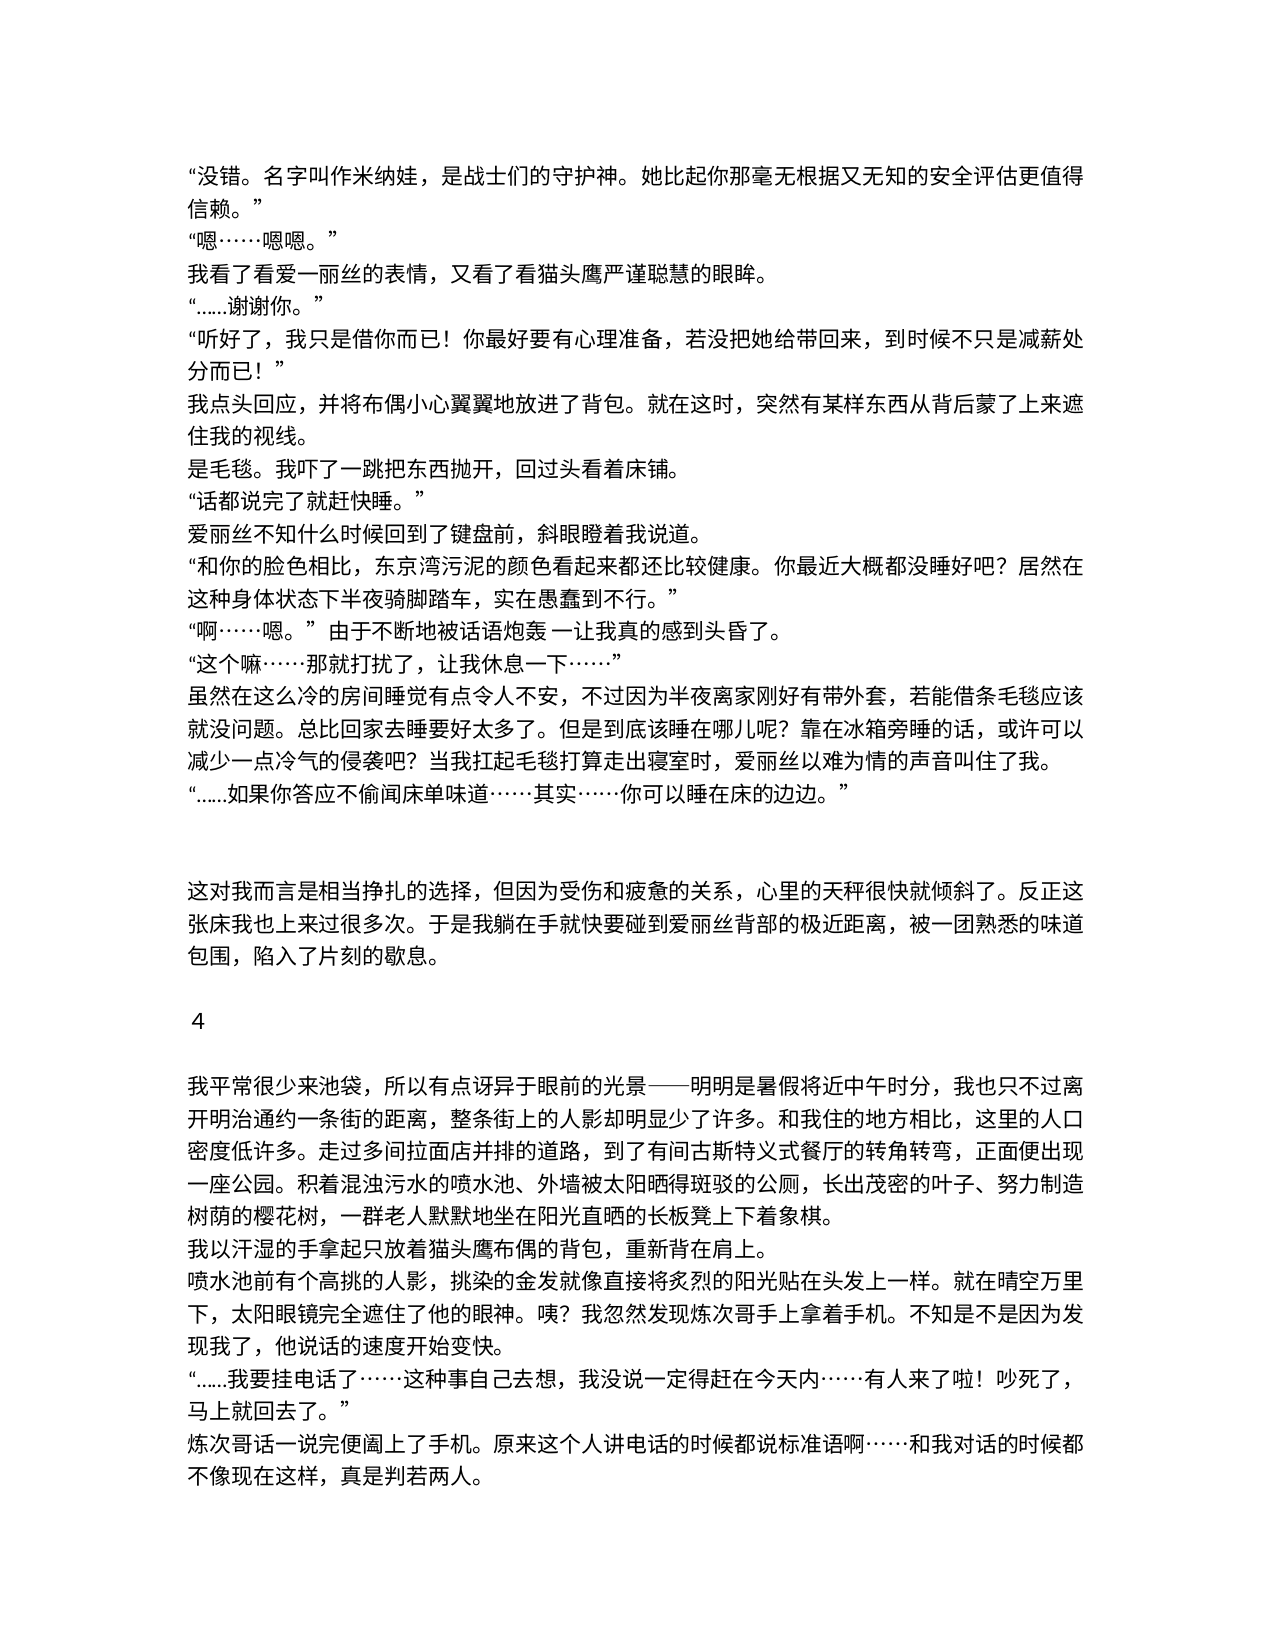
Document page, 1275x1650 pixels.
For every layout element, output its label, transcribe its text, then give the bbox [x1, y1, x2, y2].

text “嗯……嗯嗯。” [187, 224, 1087, 256]
text “没错。名字叫作米纳娃，是战士们的守护神。她比起你那毫无根据又无知的安全评估更值得信赖。” [187, 159, 1087, 224]
text 喷水池前有个高挑的人影，挑染的金发就像直接将炙烈的阳光贴在头发上一样。就在晴空万里下，太阳眼镜完全遮住了他的眼神。咦？我忽然发现炼次哥手上拿着手机。不知是不是因为发现我了，他说话的速度开始变快。 [187, 1264, 1087, 1361]
text 我点头回应，并将布偶小心翼翼地放进了背包。就在这时，突然有某样东西从背后蒙了上来遮住我的视线。 [187, 386, 1087, 451]
text ４ [187, 1004, 1087, 1036]
text 我平常很少来池袋，所以有点讶异于眼前的光景——明明是暑假将近中午时分，我也只不过离开明治通约一条街的距离，整条街上的人影却明显少了许多。和我住的地方相比，这里的人口密度低许多。走过多间拉面店并排的道路，到了有间古斯特义式餐厅的转角转弯，正面便出现一座公园。积着混浊污水的喷水池、外墙被太阳晒得斑驳的公厕，长出茂密的叶子、努力制造树荫的樱花树，一群老人默默地坐在阳光直晒的长板凳上下着象棋。 [187, 1069, 1087, 1231]
text “……谢谢你。” [187, 289, 1087, 321]
text 我以汗湿的手拿起只放着猫头鹰布偶的背包，重新背在肩上。 [187, 1231, 1087, 1264]
text “……我要挂电话了……这种事自己去想，我没说一定得赶在今天内……有人来了啦！吵死了，马上就回去了。” [187, 1361, 1087, 1426]
text “啊……嗯。”由于不断地被话语炮轰 一让我真的感到头昏了。 [187, 614, 1087, 646]
text “话都说完了就赶快睡。” [187, 484, 1087, 516]
text 爱丽丝不知什么时候回到了键盘前，斜眼瞪着我说道。 [187, 516, 1087, 549]
text 这对我而言是相当挣扎的选择，但因为受伤和疲惫的关系，心里的天秤很快就倾斜了。反正这张床我也上来过很多次。于是我躺在手就快要碰到爱丽丝背部的极近距离，被一团熟悉的味道包围，陷入了片刻的歇息。 [187, 874, 1087, 971]
text 炼次哥话一说完便阖上了手机。原来这个人讲电话的时候都说标准语啊……和我对话的时候都不像现在这样，真是判若两人。 [187, 1426, 1087, 1491]
text 虽然在这么冷的房间睡觉有点令人不安，不过因为半夜离家刚好有带外套，若能借条毛毯应该就没问题。总比回家去睡要好太多了。但是到底该睡在哪儿呢？靠在冰箱旁睡的话，或许可以减少一点冷气的侵袭吧？当我扛起毛毯打算走出寝室时，爱丽丝以难为情的声音叫住了我。 [187, 679, 1087, 776]
text “……如果你答应不偷闻床单味道……其实……你可以睡在床的边边。” [187, 776, 1087, 809]
text “听好了，我只是借你而已！你最好要有心理准备，若没把她给带回来，到时候不只是减薪处分而已！” [187, 321, 1087, 386]
text “和你的脸色相比，东京湾污泥的颜色看起来都还比较健康。你最近大概都没睡好吧？居然在这种身体状态下半夜骑脚踏车，实在愚蠢到不行。” [187, 549, 1087, 614]
text “这个嘛……那就打扰了，让我休息一下……” [187, 646, 1087, 679]
text 我看了看爱一丽丝的表情，又看了看猫头鹰严谨聪慧的眼眸。 [187, 256, 1087, 289]
text 是毛毯。我吓了一跳把东西抛开，回过头看着床铺。 [187, 451, 1087, 484]
